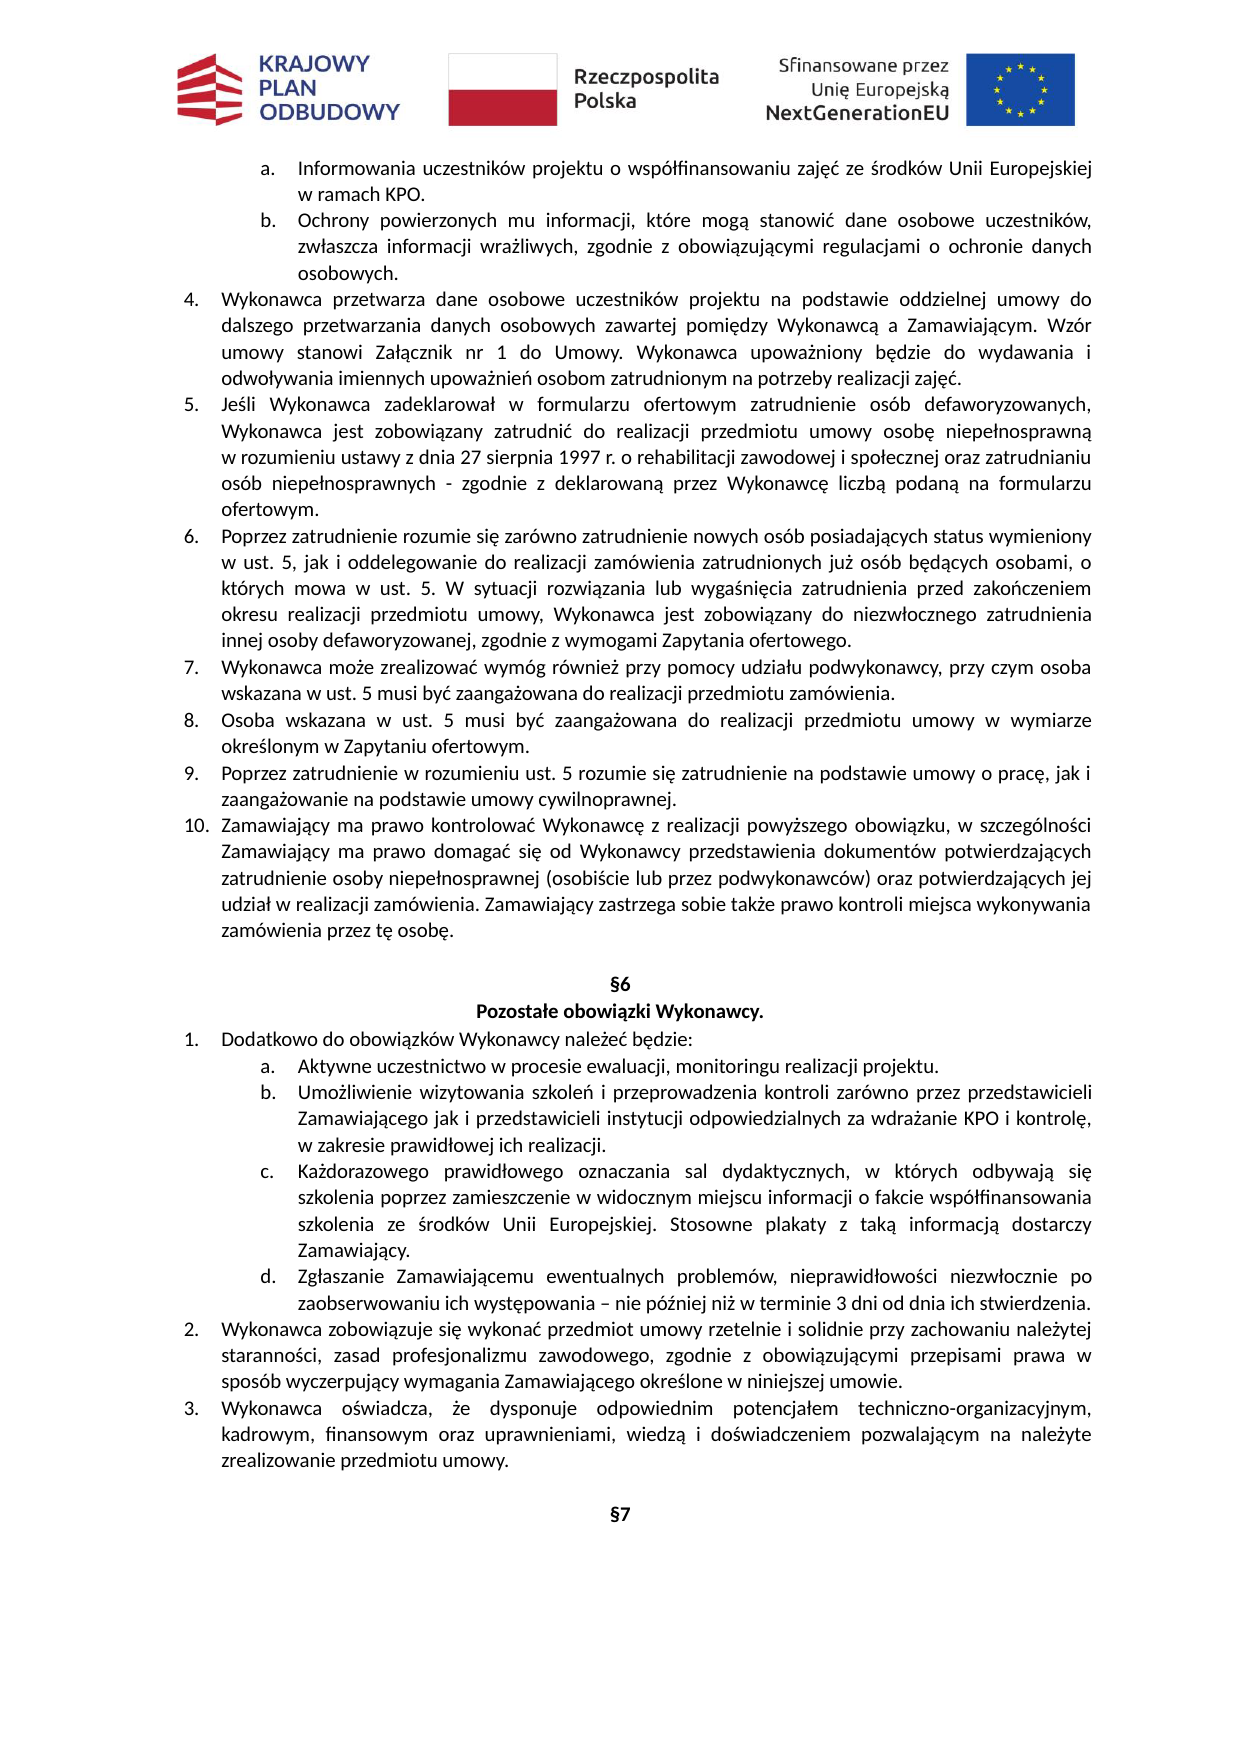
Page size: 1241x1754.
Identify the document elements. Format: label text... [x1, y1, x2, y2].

list Wykonawca może zrealizować wymóg również przy pomocy udziału podwykonawcy, przy czym osoba wskazana w ust. 5 musi być zaangażowana do realizacji przedmiotu zamówienia. [183, 654, 1093, 706]
text §7 [147, 1502, 1092, 1527]
text Pozostałe obowiązki Wykonawcy. [147, 999, 1093, 1024]
list Aktywne uczestnictwo w procesie ewaluacji, monitoringu realizacji projektu. [260, 1053, 1093, 1078]
list Ochrony powierzonych mu informacji, które mogą stanowić dane osobowe uczestników, zwłaszcza informacji wrażliwych, zgodnie z obowiązującymi regulacjami o ochronie danych osobowych. [260, 208, 1093, 285]
list Osoba wskazana w ust. 5 musi być zaangażowana do realizacji przedmiotu umowy w wymiarze określonym w Zapytaniu ofertowym. [183, 707, 1093, 758]
list Wykonawca oświadcza, że dysponuje odpowiednim potencjałem techniczno-organizacyjnym, kadrowym, finansowym oraz uprawnieniami, wiedzą i doświadczeniem pozwalającym na należyte zrealizowanie przedmiotu umowy. [183, 1395, 1093, 1473]
list Poprzez zatrudnienie rozumie się zarówno zatrudnienie nowych osób posiadających status wymieniony w ust. 5, jak i oddelegowanie do realizacji zamówienia zatrudnionych już osób będących osobami, o których mowa w ust. 5. W sytuacji rozwiązania lub wygaśnięcia zatrudnienia przed zakończeniem okresu realizacji przedmiotu umowy, Wykonawca jest zobowiązany do niezwłocznego zatrudnienia innej osoby defaworyzowanej, zgodnie z wymogami Zapytania ofertowego. [183, 523, 1093, 653]
list Dodatkowo do obowiązków Wykonawcy należeć będzie: [183, 1026, 1093, 1052]
list Wykonawca zobowiązuje się wykonać przedmiot umowy rzetelnie i solidnie przy zachowaniu należytej staranności, zasad profesjonalizmu zawodowego, zgodnie z obowiązującymi przepisami prawa w sposób wyczerpujący wymagania Zamawiającego określone w niniejszej umowie. [183, 1316, 1093, 1394]
list Informowania uczestników projektu o współfinansowaniu zajęć ze środków Unii Europejskiej w ramach KPO. [260, 155, 1093, 206]
list Każdorazowego prawidłowego oznaczania sal dydaktycznych, w których odbywają się szkolenia poprzez zamieszczenie w widocznym miejscu informacji o fakcie współfinansowania szkolenia ze środków Unii Europejskiej. Stosowne plakaty z taką informacją dostarczy Zamawiający. [260, 1158, 1093, 1262]
list Zgłaszanie Zamawiającemu ewentualnych problemów, nieprawidłowości niezwłocznie po zaobserwowaniu ich występowania – nie później niż w terminie 3 dni od dnia ich stwierdzenia. [260, 1263, 1093, 1315]
list Jeśli Wykonawca zadeklarował w formularzu ofertowym zatrudnienie osób defaworyzowanych, Wykonawca jest zobowiązany zatrudnić do realizacji przedmiotu umowy osobę niepełnosprawną w rozumieniu ustawy z dnia 27 sierpnia 1997 r. o rehabilitacji zawodowej i społecznej oraz zatrudnianiu osób niepełnosprawnych - zgodnie z deklarowaną przez Wykonawcę liczbą podaną na formularzu ofertowym. [183, 392, 1093, 522]
list Umożliwienie wizytowania szkoleń i przeprowadzenia kontroli zarówno przez przedstawicieli Zamawiającego jak i przedstawicieli instytucji odpowiedzialnych za wdrażanie KPO i kontrolę, w zakresie prawidłowej ich realizacji. [260, 1079, 1093, 1157]
text §6 [147, 971, 1092, 997]
list Poprzez zatrudnienie w rozumieniu ust. 5 rozumie się zatrudnienie na podstawie umowy o pracę, jak i zaangażowanie na podstawie umowy cywilnoprawnej. [183, 760, 1093, 811]
list Wykonawca przetwarza dane osobowe uczestników projektu na podstawie oddzielnej umowy do dalszego przetwarzania danych osobowych zawartej pomiędzy Wykonawcą a Zamawiającym. Wzór umowy stanowi Załącznik nr 1 do Umowy. Wykonawca upoważniony będzie do wydawania i odwoływania imiennych upoważnień osobom zatrudnionym na potrzeby realizacji zajęć. [183, 287, 1093, 390]
list Zamawiający ma prawo kontrolować Wykonawcę z realizacji powyższego obowiązku, w szczególności Zamawiający ma prawo domagać się od Wykonawcy przedstawienia dokumentów potwierdzających zatrudnienie osoby niepełnosprawnej (osobiście lub przez podwykonawców) oraz potwierdzających jej udział w realizacji zamówienia. Zamawiający zastrzega sobie także prawo kontroli miejsca wykonywania zamówienia przez tę osobę. [183, 813, 1093, 943]
